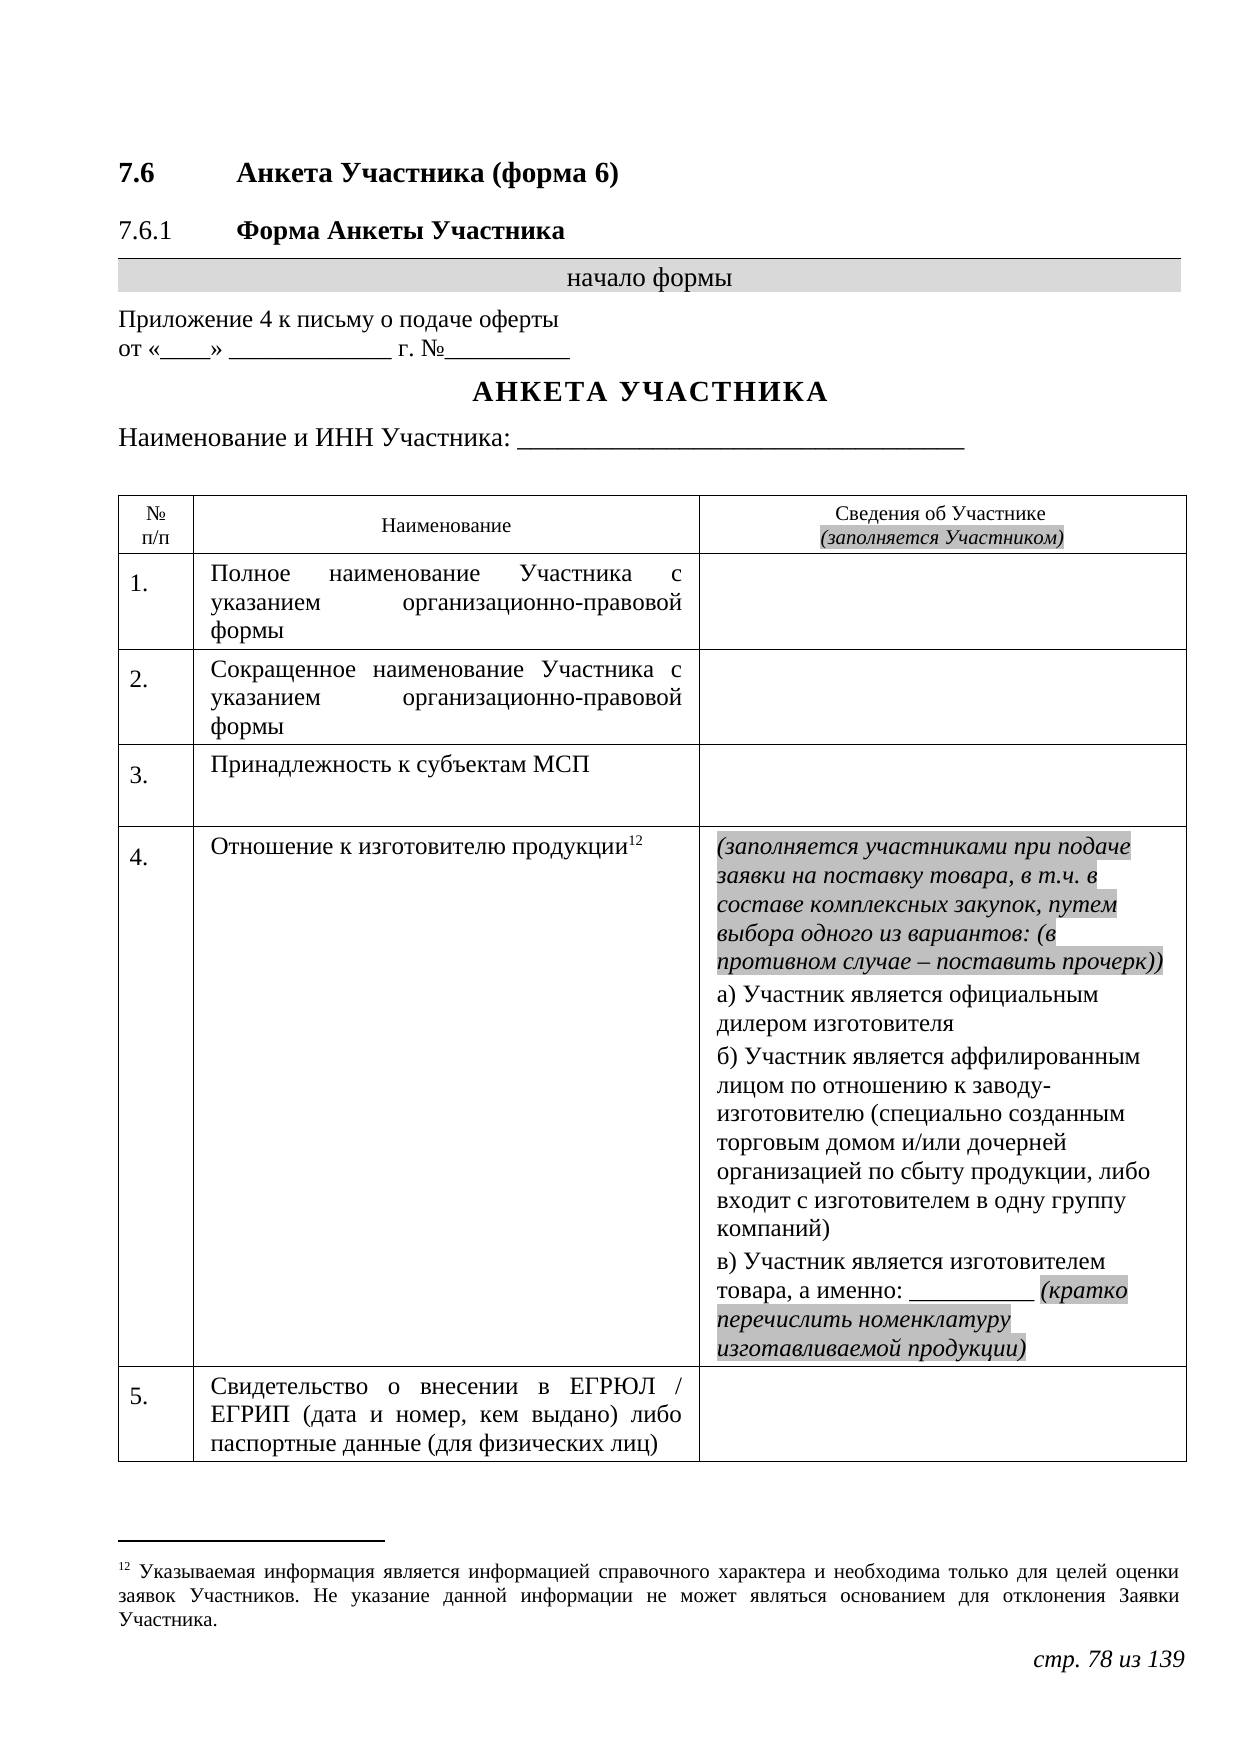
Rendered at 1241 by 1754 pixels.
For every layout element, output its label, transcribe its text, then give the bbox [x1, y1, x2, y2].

table_cell Полное наименование Участника с указанием организационно-правовой формы [194, 554, 699, 648]
table_header Наименование [194, 496, 699, 553]
table_header Сведения об Участнике (заполняется Участником) [700, 496, 1186, 553]
text Приложение 4 к письму о подаче оферты от «____» _____________ г. №__________ [118, 304, 1181, 362]
table_cell Свидетельство о внесении в ЕГРЮЛ / ЕГРИП (дата и номер, кем выдано) либо паспортные данные (для физических лиц) [194, 1367, 699, 1461]
subtitle Анкета Участника (форма 6) [118, 156, 1181, 189]
text Форма Анкеты Участника [118, 214, 1181, 245]
table_cell Принадлежность к субъектам МСП [194, 745, 699, 826]
table_cell [700, 650, 1186, 744]
text начало формы [118, 259, 1181, 292]
table_cell [119, 827, 193, 1366]
table_cell [119, 1367, 193, 1461]
text Анкета Участника [118, 374, 1181, 408]
table_cell Отношение к изготовителю продукции [194, 827, 699, 1366]
table_cell [119, 554, 193, 648]
table_cell [700, 1367, 1186, 1461]
table_cell Сокращенное наименование Участника с указанием организационно-правовой формы [194, 650, 699, 744]
table_cell (заполняется участниками при подаче заявки на поставку товара, в т.ч. в составе комплексных закупок, путем выбора одного из вариантов: (в противном случае – поставить прочерк)) а) Участник является официальным дилером изготовителя б) Участник является аффилированным лицом по отношению к заводу-изготовителю (специально созданным торговым домом и/или дочерней организацией по сбыту продукции, либо входит с изготовителем в одну группу компаний) в) Участник является изготовителем товара, а именно: __________ (кратко перечислить номенклатуру изготавливаемой продукции) [700, 827, 1186, 1366]
table_cell [700, 554, 1186, 648]
table_header № п/п [119, 496, 193, 553]
table_cell [700, 745, 1186, 826]
table_cell [119, 650, 193, 744]
table_cell [119, 745, 193, 826]
text Наименование и ИНН Участника: _________________________________ [118, 421, 1181, 452]
